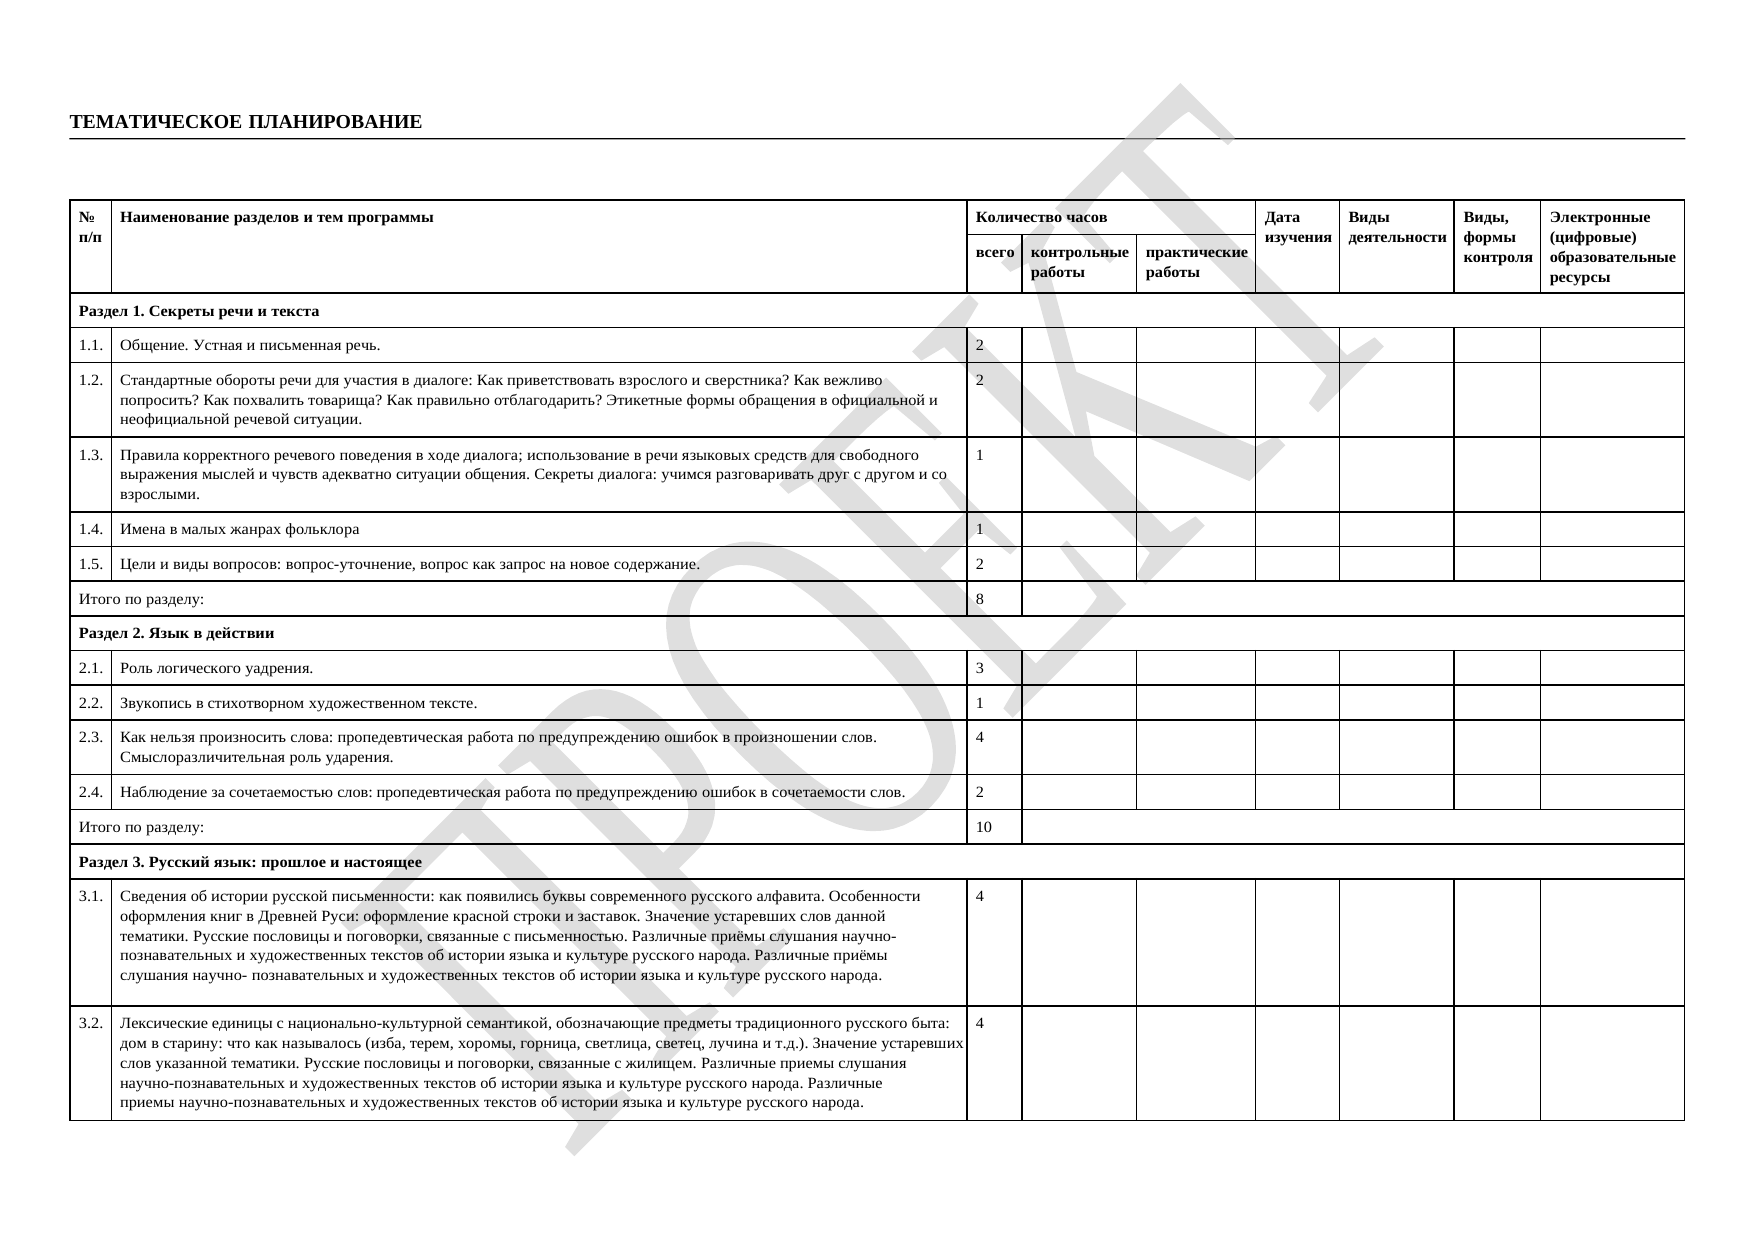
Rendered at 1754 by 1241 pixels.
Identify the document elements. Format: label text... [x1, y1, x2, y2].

table_cell Итого по разделу: [71, 810, 966, 843]
table_cell [1455, 547, 1540, 580]
table_cell [1340, 1007, 1453, 1120]
table_cell [1256, 328, 1339, 362]
table_cell Раздел 2. Язык в действии [71, 617, 1684, 650]
table_cell 2.1. [71, 651, 111, 684]
table_cell Имена в малых жанрах фольклора [112, 513, 966, 546]
table_cell [1541, 721, 1684, 774]
table_cell [1137, 363, 1255, 436]
table_cell 1.4. [71, 513, 111, 546]
table_cell 3 [968, 651, 1021, 684]
table_cell [1256, 721, 1339, 774]
table_cell Сведения об истории русской письменности: как появились буквы современного русского алфавита. Особенности оформления книг в Древней Руси: оформление красной строки и заставок. Значение устаревших слов данной тематики. Русские пословицы и поговорки, связанные с письменностью. Различные приёмы слушания научно-познавательных и художественных текстов об истории языка и культуре русского народа. Различные приёмы слушания научно- познавательных и художественных текстов об истории языка и культуре русского народа. [112, 880, 966, 1005]
table_cell [1023, 651, 1136, 684]
table_cell [1340, 775, 1453, 808]
table_cell 2 [968, 328, 1021, 362]
table_cell 1.2. [71, 363, 111, 436]
table_cell [1541, 547, 1684, 580]
table_cell [1340, 721, 1453, 774]
table_cell [1256, 651, 1339, 684]
table_cell [1023, 810, 1684, 843]
table_cell [1137, 880, 1255, 1005]
table_cell [1455, 880, 1540, 1005]
table_cell Раздел 1. Секреты речи и текста [71, 294, 1684, 327]
table_cell 1 [968, 438, 1021, 511]
table_cell [1455, 513, 1540, 546]
table_cell [1455, 686, 1540, 719]
table_cell [1455, 438, 1540, 511]
table_cell [1340, 513, 1453, 546]
table_cell 1 [968, 686, 1021, 719]
table_cell [1023, 1007, 1136, 1120]
table_cell [1541, 775, 1684, 808]
table_cell [1541, 686, 1684, 719]
table_cell 2 [968, 775, 1021, 808]
table_cell [1340, 686, 1453, 719]
table_cell Цели и виды вопросов: вопрос-уточнение, вопрос как запрос на новое содержание. [112, 547, 966, 580]
table_header Дата изучения [1256, 201, 1339, 292]
table_cell [1256, 363, 1339, 436]
table_cell Как нельзя произносить слова: пропедевтическая работа по предупреждению ошибок в произношении слов. Смыслоразличительная роль ударения. [112, 721, 966, 774]
table_cell [1541, 651, 1684, 684]
table_cell [1137, 1007, 1255, 1120]
table_cell 4 [968, 1007, 1021, 1120]
table_header Электронные (цифровые) образовательные ресурсы [1541, 201, 1684, 292]
table_cell [1023, 721, 1136, 774]
table_cell 3.2. [71, 1007, 111, 1120]
table_cell Общение. Устная и письменная речь. [112, 328, 966, 362]
table_cell [1137, 438, 1255, 511]
table_cell [1023, 363, 1136, 436]
table_cell [1256, 547, 1339, 580]
table_cell Роль логического уадрения. [112, 651, 966, 684]
table_cell [1455, 721, 1540, 774]
table_header Виды деятельности [1340, 201, 1453, 292]
table_cell 10 [968, 810, 1021, 843]
table_cell [1137, 686, 1255, 719]
table_cell [1340, 438, 1453, 511]
table_cell 4 [968, 880, 1021, 1005]
table_cell [1541, 513, 1684, 546]
table_cell [1256, 438, 1339, 511]
table_cell Раздел 3. Русский язык: прошлое и настоящее [71, 845, 1684, 878]
table_cell [1340, 880, 1453, 1005]
table_cell Правила корректного речевого поведения в ходе диалога; использование в речи языковых средств для свободного выражения мыслей и чувств адекватно ситуации общения. Секреты диалога: учимся разговаривать друг с другом и со взрослыми. [112, 438, 966, 511]
table_cell [1137, 513, 1255, 546]
table_cell Стандартные обороты речи для участия в диалоге: Как приветствовать взрослого и сверстника? Как вежливо попросить? Как похвалить товарища? Как правильно отблагодарить? Этикетные формы обращения в официальной и неофициальной речевой ситуации. [112, 363, 966, 436]
table_cell [1023, 582, 1684, 615]
table_cell Наблюдение за сочетаемостью слов: пропедевтическая работа по предупреждению ошибок в сочетаемости слов. [112, 775, 966, 808]
table_cell 2 [968, 547, 1021, 580]
table_cell [1023, 547, 1136, 580]
table_cell [1023, 880, 1136, 1005]
table_cell [1256, 880, 1339, 1005]
table_header Виды, формы контроля [1455, 201, 1540, 292]
table_cell [1541, 328, 1684, 362]
table_cell практические работы [1137, 235, 1255, 292]
table_cell 2.2. [71, 686, 111, 719]
table_cell [1256, 686, 1339, 719]
table_cell [1340, 328, 1453, 362]
table_cell [1455, 328, 1540, 362]
table_cell [1340, 363, 1453, 436]
table_cell [1541, 880, 1684, 1005]
table_cell [1256, 1007, 1339, 1120]
table_cell [1541, 438, 1684, 511]
table_cell [1256, 775, 1339, 808]
table_cell [1455, 651, 1540, 684]
table_cell [1340, 651, 1453, 684]
table_cell [1455, 775, 1540, 808]
table_header № п/п [71, 201, 111, 292]
table_cell [1137, 547, 1255, 580]
table_cell [1541, 363, 1684, 436]
table_cell 3.1. [71, 880, 111, 1005]
table_cell 4 [968, 721, 1021, 774]
table_cell [1137, 721, 1255, 774]
table_cell 2.3. [71, 721, 111, 774]
table_cell 8 [968, 582, 1021, 615]
table_cell 2.4. [71, 775, 111, 808]
table_cell [1023, 328, 1136, 362]
table_cell 2 [968, 363, 1021, 436]
table_cell [1137, 651, 1255, 684]
table_header Наименование разделов и тем программы [112, 201, 966, 292]
table_cell 1.3. [71, 438, 111, 511]
table_cell 1.5. [71, 547, 111, 580]
table_cell контрольные работы [1023, 235, 1136, 292]
table_cell [1541, 1007, 1684, 1120]
table_cell Итого по разделу: [71, 582, 966, 615]
table_cell [1023, 513, 1136, 546]
table_cell 1.1. [71, 328, 111, 362]
table_cell 1 [968, 513, 1021, 546]
text ТЕМАТИЧЕСКОЕ ПЛАНИРОВАНИЕ [69, 110, 1698, 132]
table_cell [1023, 775, 1136, 808]
table_cell Лексические единицы с национально-культурной семантикой, обозначающие предметы традиционного русского быта: дом в старину: что как называлось (изба, терем, хоромы, горница, светлица, светец, лучина и т.д.). Значение устаревших слов указанной тематики. Русские пословицы и поговорки, связанные с жилищем. Различные приемы слушания научно-познавательных и художественных текстов об истории языка и культуре русского народа. Различные приемы научно-познавательных и художественных текстов об истории языка и культуре русского народа. [112, 1007, 966, 1120]
table_cell всего [968, 235, 1021, 292]
table_cell [1023, 686, 1136, 719]
table_cell [1455, 363, 1540, 436]
table_cell [1023, 438, 1136, 511]
table_cell [1137, 775, 1255, 808]
table_cell Звукопись в стихотворном художественном тексте. [112, 686, 966, 719]
table_cell [1137, 328, 1255, 362]
table_header Количество часов [968, 201, 1255, 234]
table_cell [1340, 547, 1453, 580]
table_cell [1256, 513, 1339, 546]
table_cell [1455, 1007, 1540, 1120]
